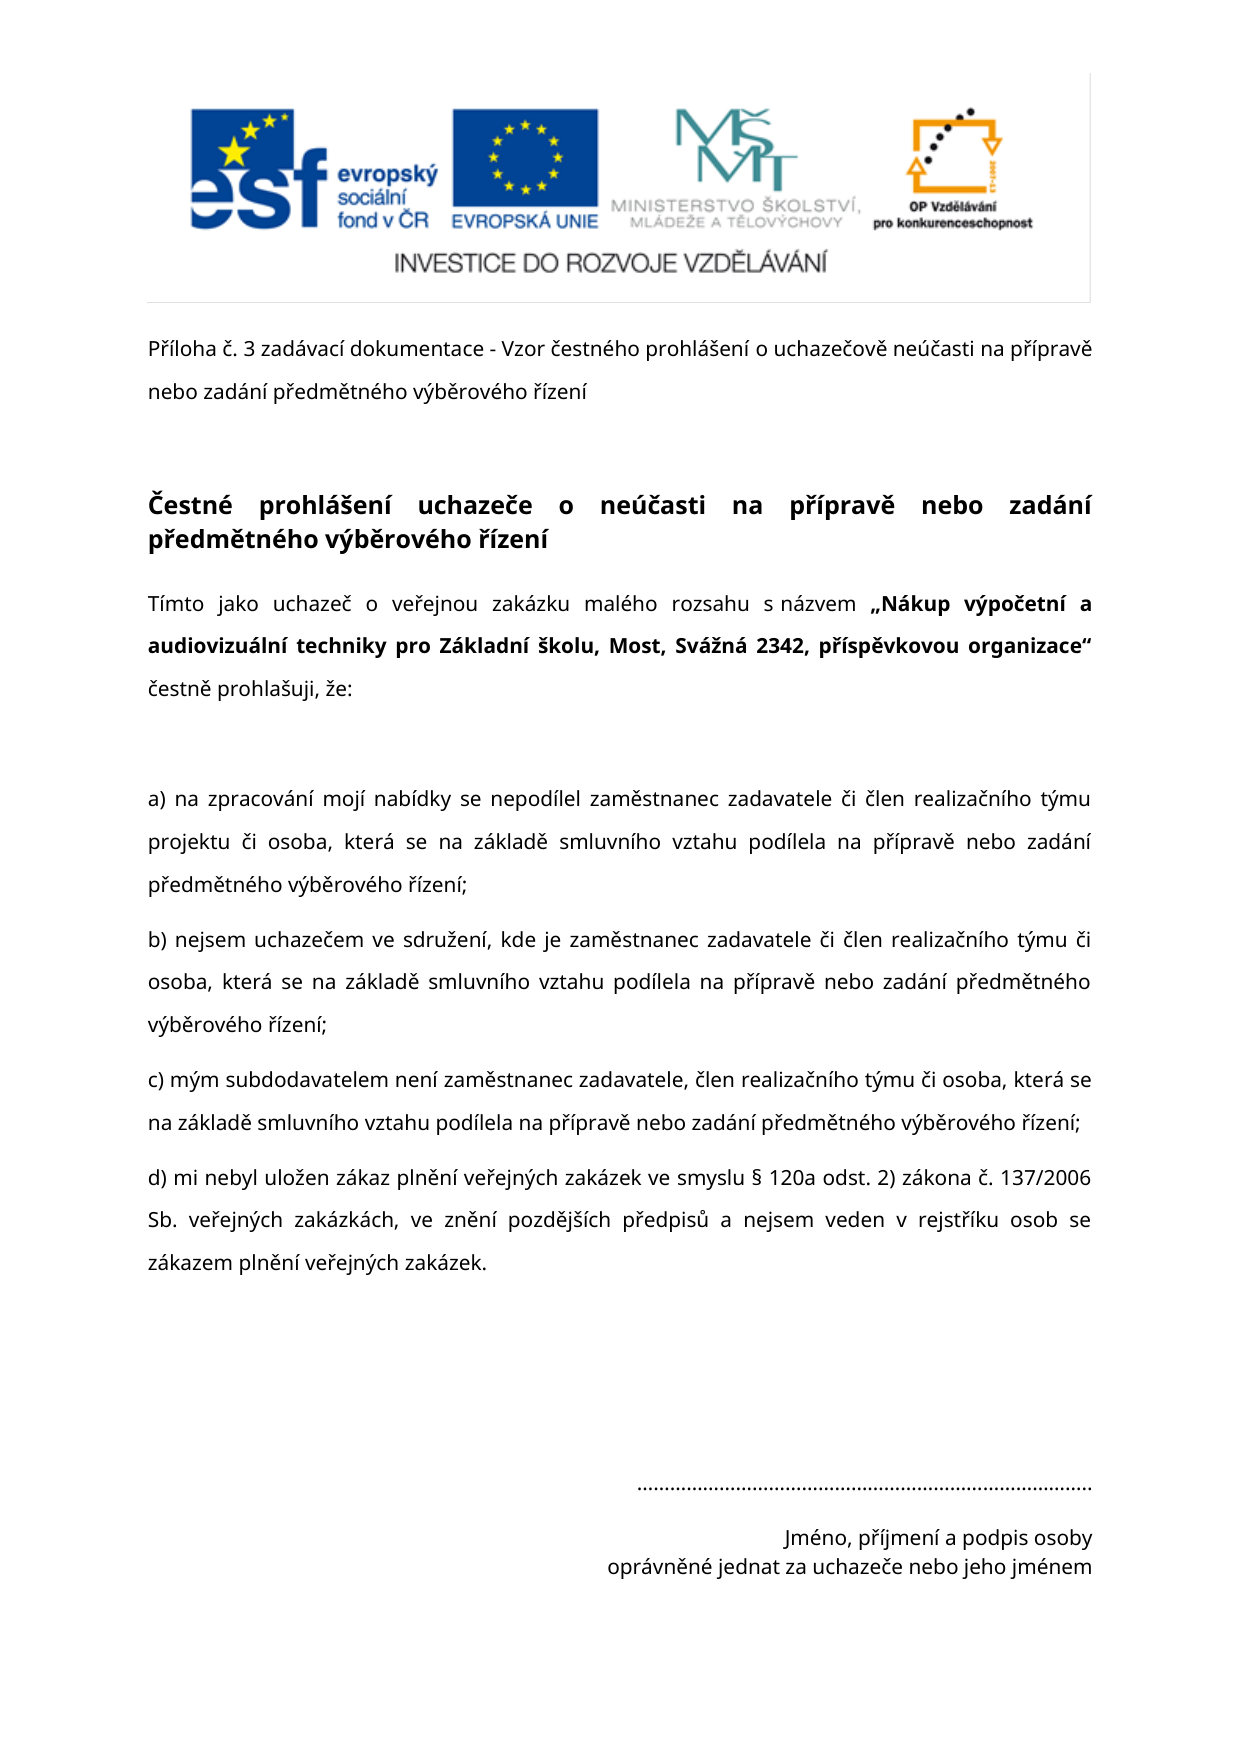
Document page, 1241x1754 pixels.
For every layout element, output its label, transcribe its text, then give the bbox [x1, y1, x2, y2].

text a) na zpracování mojí nabídky se nepodílel zaměstnanec zadavatele či člen realizačního týmu projektu či osoba, která se na základě smluvního vztahu podílela na přípravě nebo zadání předmětného výběrového řízení; [148, 784, 1093, 898]
picture [147, 73, 1092, 306]
text Příloha č. 3 zadávací dokumentace - Vzor čestného prohlášení o uchazečově neúčasti na přípravě nebo zadání předmětného výběrového řízení [148, 334, 1093, 406]
text ……………………………………………………………………….. [148, 1468, 1093, 1497]
text c) mým subdodavatelem není zaměstnanec zadavatele, člen realizačního týmu či osoba, která se na základě smluvního vztahu podílela na přípravě nebo zadání předmětného výběrového řízení; [148, 1065, 1093, 1136]
text Tímto jako uchazeč o veřejnou zakázku malého rozsahu s názvem „Nákup výpočetní a audiovizuální techniky pro Základní školu, Most, Svážná 2342, příspěvkovou organizace“ čestně prohlašuji, že: [148, 589, 1093, 703]
text Jméno, příjmení a podpis osoby oprávněné jednat za uchazeče nebo jeho jménem [148, 1523, 1093, 1580]
text d) mi nebyl uložen zákaz plnění veřejných zakázek ve smyslu § 120a odst. 2) zákona č. 137/2006 Sb. veřejných zakázkách, ve znění pozdějších předpisů a nejsem veden v rejstříku osob se zákazem plnění veřejných zakázek. [148, 1163, 1093, 1276]
text b) nejsem uchazečem ve sdružení, kde je zaměstnanec zadavatele či člen realizačního týmu či osoba, která se na základě smluvního vztahu podílela na přípravě nebo zadání předmětného výběrového řízení; [148, 925, 1093, 1038]
text Čestné prohlášení uchazeče o neúčasti na přípravě nebo zadání předmětného výběrového řízení [148, 487, 1093, 556]
